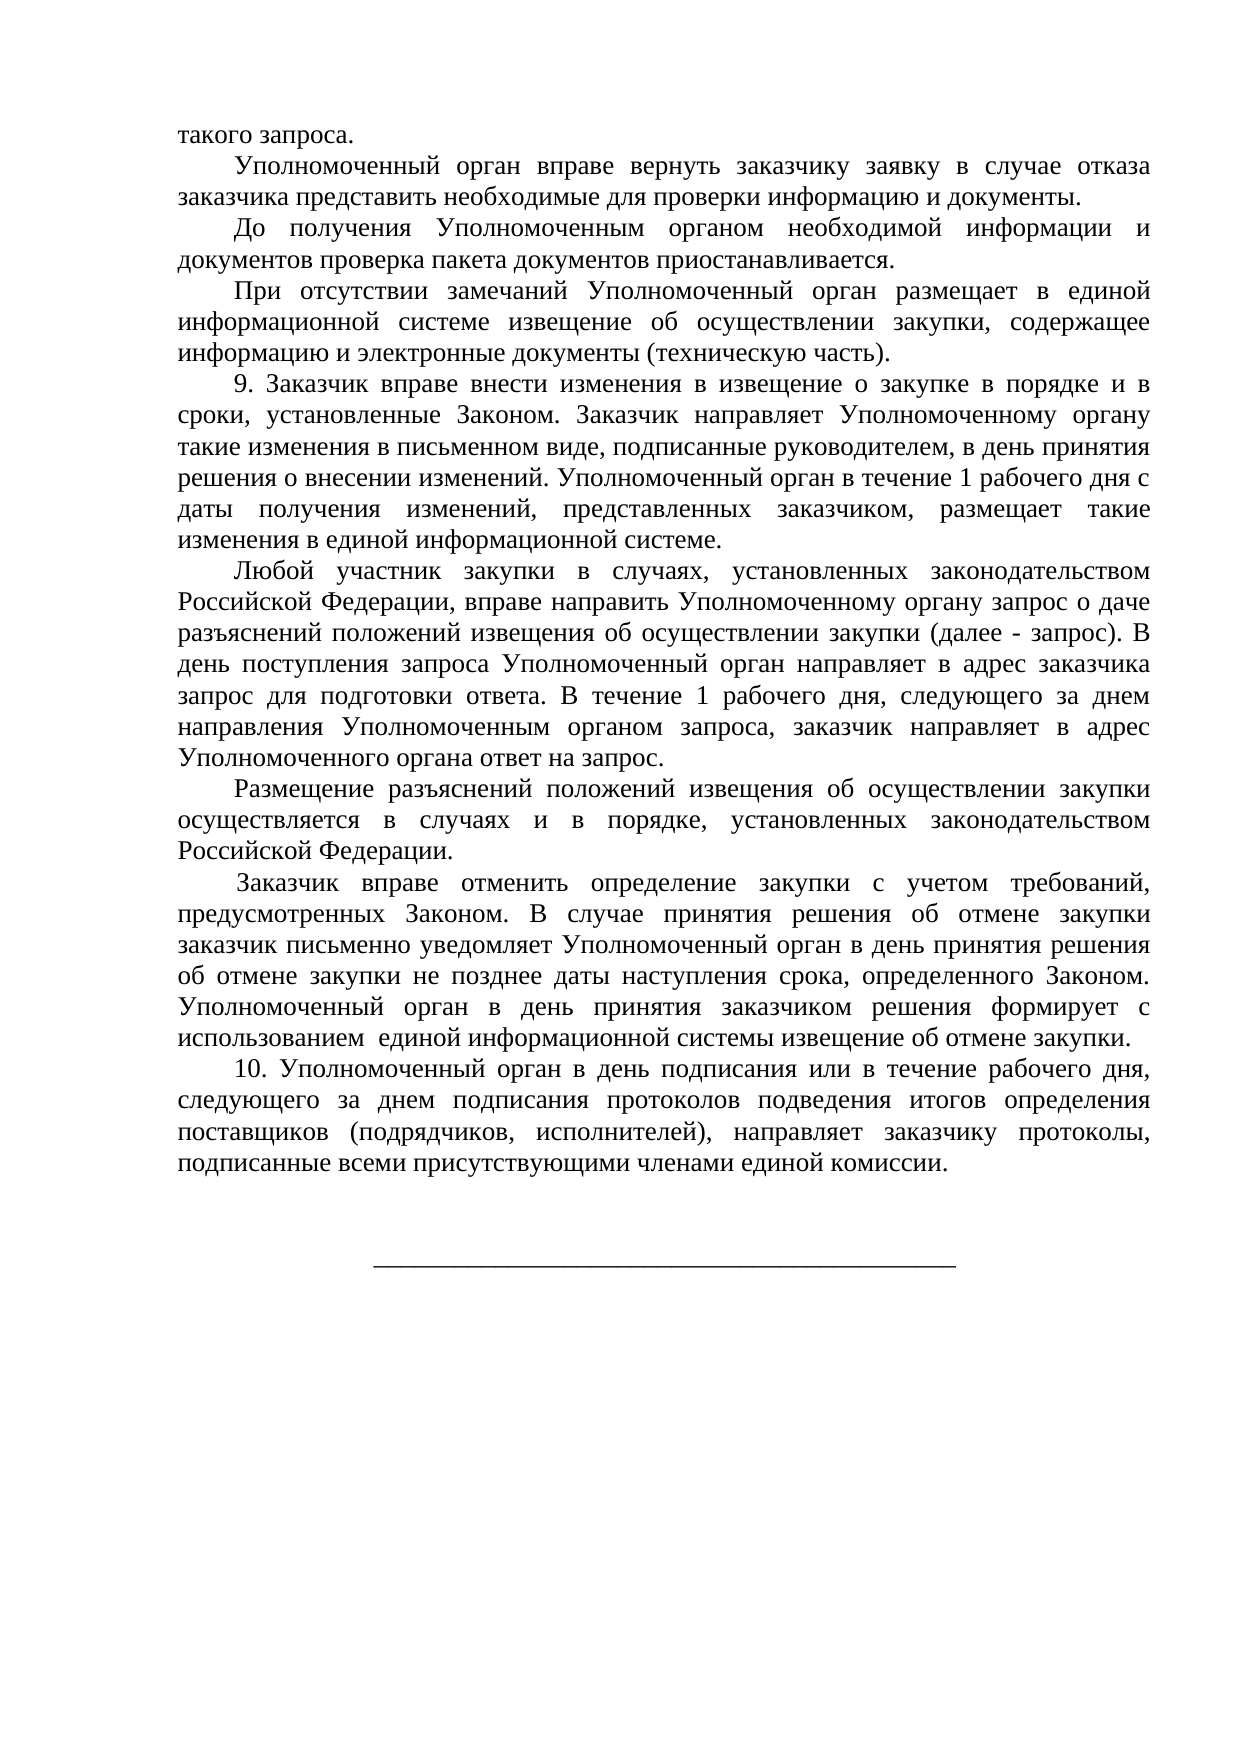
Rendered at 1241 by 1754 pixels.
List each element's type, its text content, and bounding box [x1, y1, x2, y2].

text 9. Заказчик вправе внести изменения в извещение о закупке в порядке и в сроки, установленные Законом. Заказчик направляет Уполномоченному органу такие изменения в письменном виде, подписанные руководителем, в день принятия решения о внесении изменений. Уполномоченный орган в течение 1 рабочего дня с даты получения изменений, представленных заказчиком, размещает такие изменения в единой информационной системе. [177, 367, 1152, 554]
text Размещение разъяснений положений извещения об осуществлении закупки осуществляется в случаях и в порядке, установленных законодательством Российской Федерации. [177, 772, 1152, 866]
text 10. Уполномоченный орган в день подписания или в течение рабочего дня, следующего за днем подписания протоколов подведения итогов определения поставщиков (подрядчиков, исполнителей), направляет заказчику протоколы, подписанные всеми присутствующими членами единой комиссии. [177, 1052, 1152, 1177]
text До получения Уполномоченным органом необходимой информации и документов проверка пакета документов приостанавливается. [177, 212, 1152, 274]
text ___________________________________________ [177, 1239, 1152, 1271]
text Уполномоченный орган вправе вернуть заказчику заявку в случае отказа заказчика представить необходимые для проверки информацию и документы. [177, 149, 1152, 212]
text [177, 118, 1152, 149]
text Заказчик вправе отменить определение закупки с учетом требований, предусмотренных Законом. В случае принятия решения об отмене закупки заказчик письменно уведомляет Уполномоченный орган в день принятия решения об отмене закупки не позднее даты наступления срока, определенного Законом. Уполномоченный орган в день принятия заказчиком решения формирует с использованием единой информационной системы извещение об отмене закупки. [177, 866, 1152, 1052]
text При отсутствии замечаний Уполномоченный орган размещает в единой информационной системе извещение об осуществлении закупки, содержащее информацию и электронные документы (техническую часть). [177, 274, 1152, 367]
text Любой участник закупки в случаях, установленных законодательством Российской Федерации, вправе направить Уполномоченному органу запрос о даче разъяснений положений извещения об осуществлении закупки (далее - запрос). В день поступления запроса Уполномоченный орган направляет в адрес заказчика запрос для подготовки ответа. В течение 1 рабочего дня, следующего за днем направления Уполномоченным органом запроса, заказчик направляет в адрес Уполномоченного органа ответ на запрос. [177, 554, 1152, 772]
